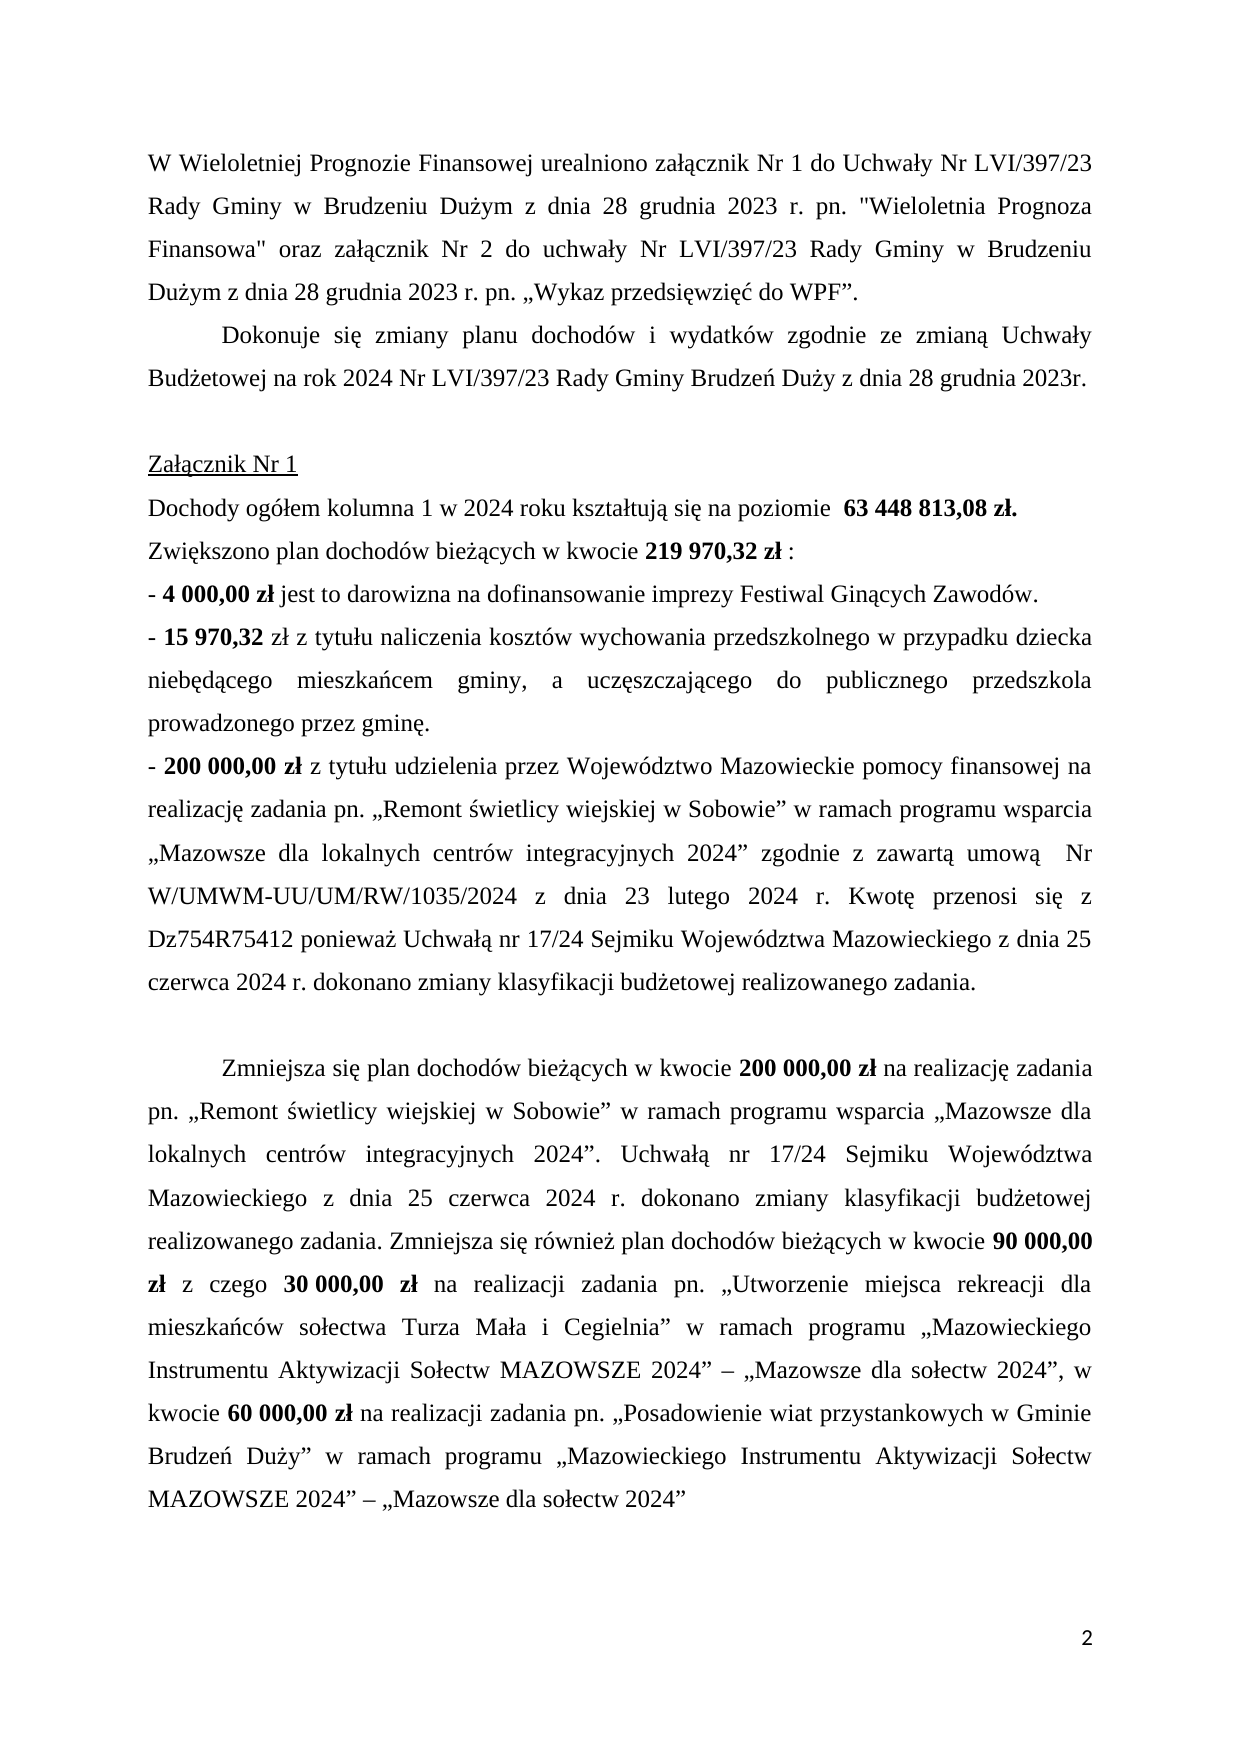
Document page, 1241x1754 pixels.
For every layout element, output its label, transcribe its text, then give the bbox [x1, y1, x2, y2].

text - 200 000,00 zł z tytułu udzielenia przez Województwo Mazowieckie pomocy finansowej na realizację zadania pn. „Remont świetlicy wiejskiej w Sobowie” w ramach programu wsparcia „Mazowsze dla lokalnych centrów integracyjnych 2024” zgodnie z zawartą umową Nr W/UMWM-UU/UM/RW/1035/2024 z dnia 23 lutego 2024 r. Kwotę przenosi się z Dz754R75412 ponieważ Uchwałą nr 17/24 Sejmiku Województwa Mazowieckiego z dnia 25 czerwca 2024 r. dokonano zmiany klasyfikacji budżetowej realizowanego zadania. [148, 751, 1093, 996]
text - 4 000,00 zł jest to darowizna na dofinansowanie imprezy Festiwal Ginących Zawodów. [148, 579, 1093, 608]
text Dochody ogółem kolumna 1 w 2024 roku kształtują się na poziomie 63 448 813,08 zł. [148, 493, 1093, 521]
text Zmniejsza się plan dochodów bieżących w kwocie 200 000,00 zł na realizację zadania pn. „Remont świetlicy wiejskiej w Sobowie” w ramach programu wsparcia „Mazowsze dla lokalnych centrów integracyjnych 2024”. Uchwałą nr 17/24 Sejmiku Województwa Mazowieckiego z dnia 25 czerwca 2024 r. dokonano zmiany klasyfikacji budżetowej realizowanego zadania. Zmniejsza się również plan dochodów bieżących w kwocie 90 000,00 zł z czego 30 000,00 zł na realizacji zadania pn. „Utworzenie miejsca rekreacji dla mieszkańców sołectwa Turza Mała i Cegielnia” w ramach programu „Mazowieckiego Instrumentu Aktywizacji Sołectw MAZOWSZE 2024” – „Mazowsze dla sołectw 2024”, w kwocie 60 000,00 zł na realizacji zadania pn. „Posadowienie wiat przystankowych w Gminie Brudzeń Duży” w ramach programu „Mazowieckiego Instrumentu Aktywizacji Sołectw MAZOWSZE 2024” – „Mazowsze dla sołectw 2024” [148, 1053, 1093, 1513]
text - 15 970,32 zł z tytułu naliczenia kosztów wychowania przedszkolnego w przypadku dziecka niebędącego mieszkańcem gminy, a uczęszczającego do publicznego przedszkola prowadzonego przez gminę. [148, 622, 1093, 737]
text Załącznik Nr 1 [148, 449, 957, 478]
text Dokonuje się zmiany planu dochodów i wydatków zgodnie ze zmianą Uchwały Budżetowej na rok 2024 Nr LVI/397/23 Rady Gminy Brudzeń Duży z dnia 28 grudnia 2023r. [148, 320, 1093, 392]
text Zwiększono plan dochodów bieżących w kwocie 219 970,32 zł : [148, 536, 1093, 564]
text W Wieloletniej Prognozie Finansowej urealniono załącznik Nr 1 do Uchwały Nr LVI/397/23 Rady Gminy w Brudzeniu Dużym z dnia 28 grudnia 2023 r. pn. "Wieloletnia Prognoza Finansowa" oraz załącznik Nr 2 do uchwały Nr LVI/397/23 Rady Gminy w Brudzeniu Dużym z dnia 28 grudnia 2023 r. pn. „Wykaz przedsięwzięć do WPF”. [148, 148, 1093, 306]
